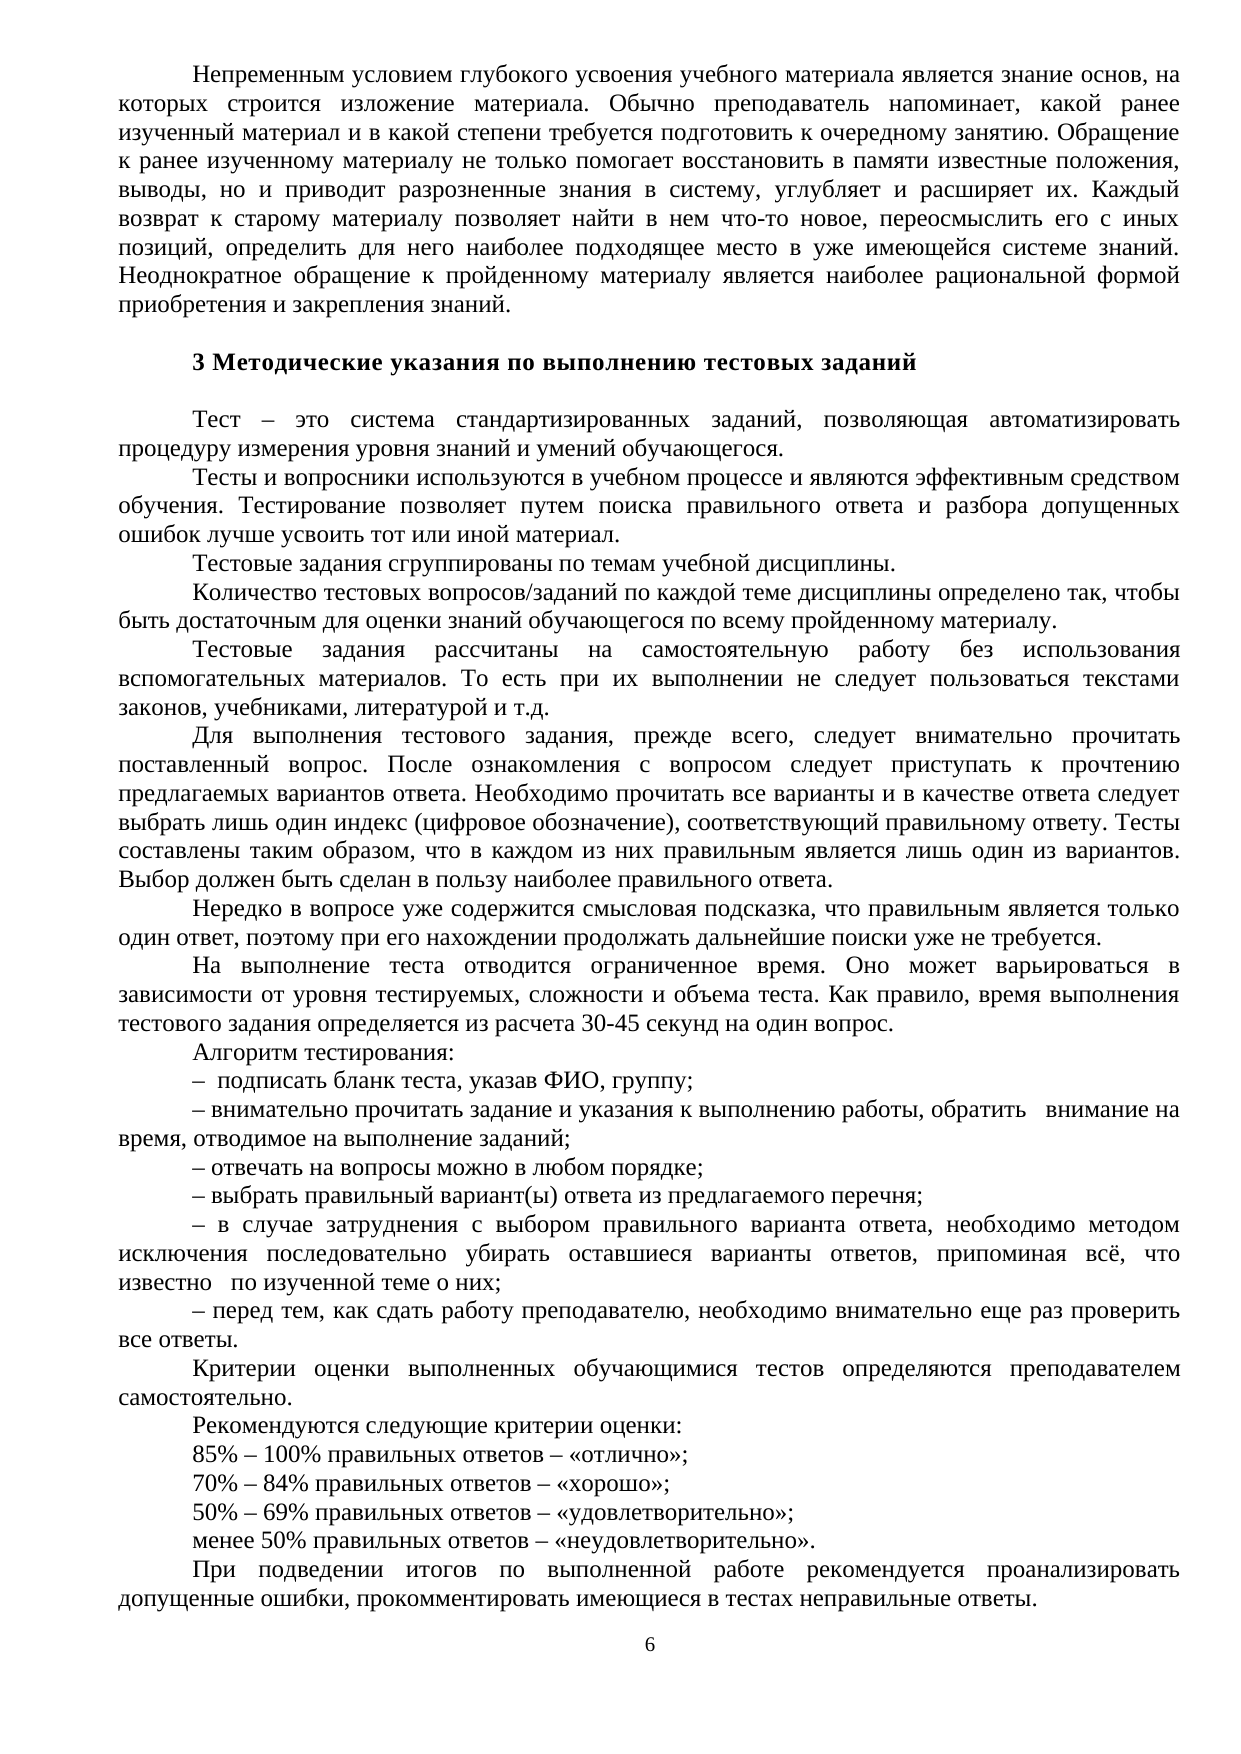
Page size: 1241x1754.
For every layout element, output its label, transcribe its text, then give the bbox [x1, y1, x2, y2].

text Нередко в вопросе уже содержится смысловая подсказка, что правильным является только один ответ, поэтому при его нахождении продолжать дальнейшие поиски уже не требуется. [118, 893, 1181, 950]
text 3 Методические указания по выполнению тестовых заданий [118, 347, 1181, 375]
text Для выполнения тестового задания, прежде всего, следует внимательно прочитать поставленный вопрос. После ознакомления с вопросом следует приступать к прочтению предлагаемых вариантов ответа. Необходимо прочитать все варианты и в качестве ответа следует выбрать лишь один индекс (цифровое обозначение), соответствующий правильному ответу. Тесты составлены таким образом, что в каждом из них правильным является лишь один из вариантов. Выбор должен быть сделан в пользу наиболее правильного ответа. [118, 720, 1181, 893]
text На выполнение теста отводится ограниченное время. Оно может варьироваться в зависимости от уровня тестируемых, сложности и объема теста. Как правило, время выполнения тестового задания определяется из расчета 30-45 секунд на один вопрос. [118, 950, 1181, 1037]
text Алгоритм тестирования: [118, 1037, 1181, 1065]
text 50% – 69% правильных ответов – «удовлетворительно»; [118, 1497, 1181, 1525]
text – отвечать на вопросы можно в любом порядке; [118, 1152, 1181, 1180]
text менее 50% правильных ответов – «неудовлетворительно». [118, 1525, 1181, 1554]
text 70% – 84% правильных ответов – «хорошо»; [118, 1468, 1181, 1497]
text – подписать бланк теста, указав ФИО, группу; [118, 1065, 1181, 1094]
text – выбрать правильный вариант(ы) ответа из предлагаемого перечня; [118, 1180, 1181, 1209]
text Рекомендуются следующие критерии оценки: [118, 1410, 1181, 1439]
text Критерии оценки выполненных обучающимися тестов определяются преподавателем самостоятельно. [118, 1353, 1181, 1410]
text Тест – это система стандартизированных заданий, позволяющая автоматизировать процедуру измерения уровня знаний и умений обучающегося. [118, 404, 1181, 462]
text – внимательно прочитать задание и указания к выполнению работы, обратить внимание на время, отводимое на выполнение заданий; [118, 1094, 1181, 1152]
text Количество тестовых вопросов/заданий по каждой теме дисциплины определено так, чтобы быть достаточным для оценки знаний обучающегося по всему пройденному материалу. [118, 577, 1181, 634]
text – в случае затруднения с выбором правильного варианта ответа, необходимо методом исключения последовательно убирать оставшиеся варианты ответов, припоминая всё, что известно по изученной теме о них; [118, 1209, 1181, 1295]
text Тестовые задания рассчитаны на самостоятельную работу без использования вспомогательных материалов. То есть при их выполнении не следует пользоваться текстами законов, учебниками, литературой и т.д. [118, 634, 1181, 720]
text 85% – 100% правильных ответов – «отлично»; [118, 1439, 1181, 1468]
text При подведении итогов по выполненной работе рекомендуется проанализировать допущенные ошибки, прокомментировать имеющиеся в тестах неправильные ответы. [118, 1554, 1181, 1612]
text Непременным условием глубокого усвоения учебного материала является знание основ, на которых строится изложение материала. Обычно преподаватель напоминает, какой ранее изученный материал и в какой степени требуется подготовить к очередному занятию. Обращение к ранее изученному материалу не только помогает восстановить в памяти известные положения, выводы, но и приводит разрозненные знания в систему, углубляет и расширяет их. Каждый возврат к старому материалу позволяет найти в нем что-то новое, переосмыслить его с иных позиций, определить для него наиболее подходящее место в уже имеющейся системе знаний. Неоднократное обращение к пройденному материалу является наиболее рациональной формой приобретения и закрепления знаний. [118, 59, 1181, 318]
text Тестовые задания сгруппированы по темам учебной дисциплины. [118, 548, 1181, 577]
text – перед тем, как сдать работу преподавателю, необходимо внимательно еще раз проверить все ответы. [118, 1295, 1181, 1353]
text Тесты и вопросники используются в учебном процессе и являются эффективным средством обучения. Тестирование позволяет путем поиска правильного ответа и разбора допущенных ошибок лучше усвоить тот или иной материал. [118, 462, 1181, 548]
